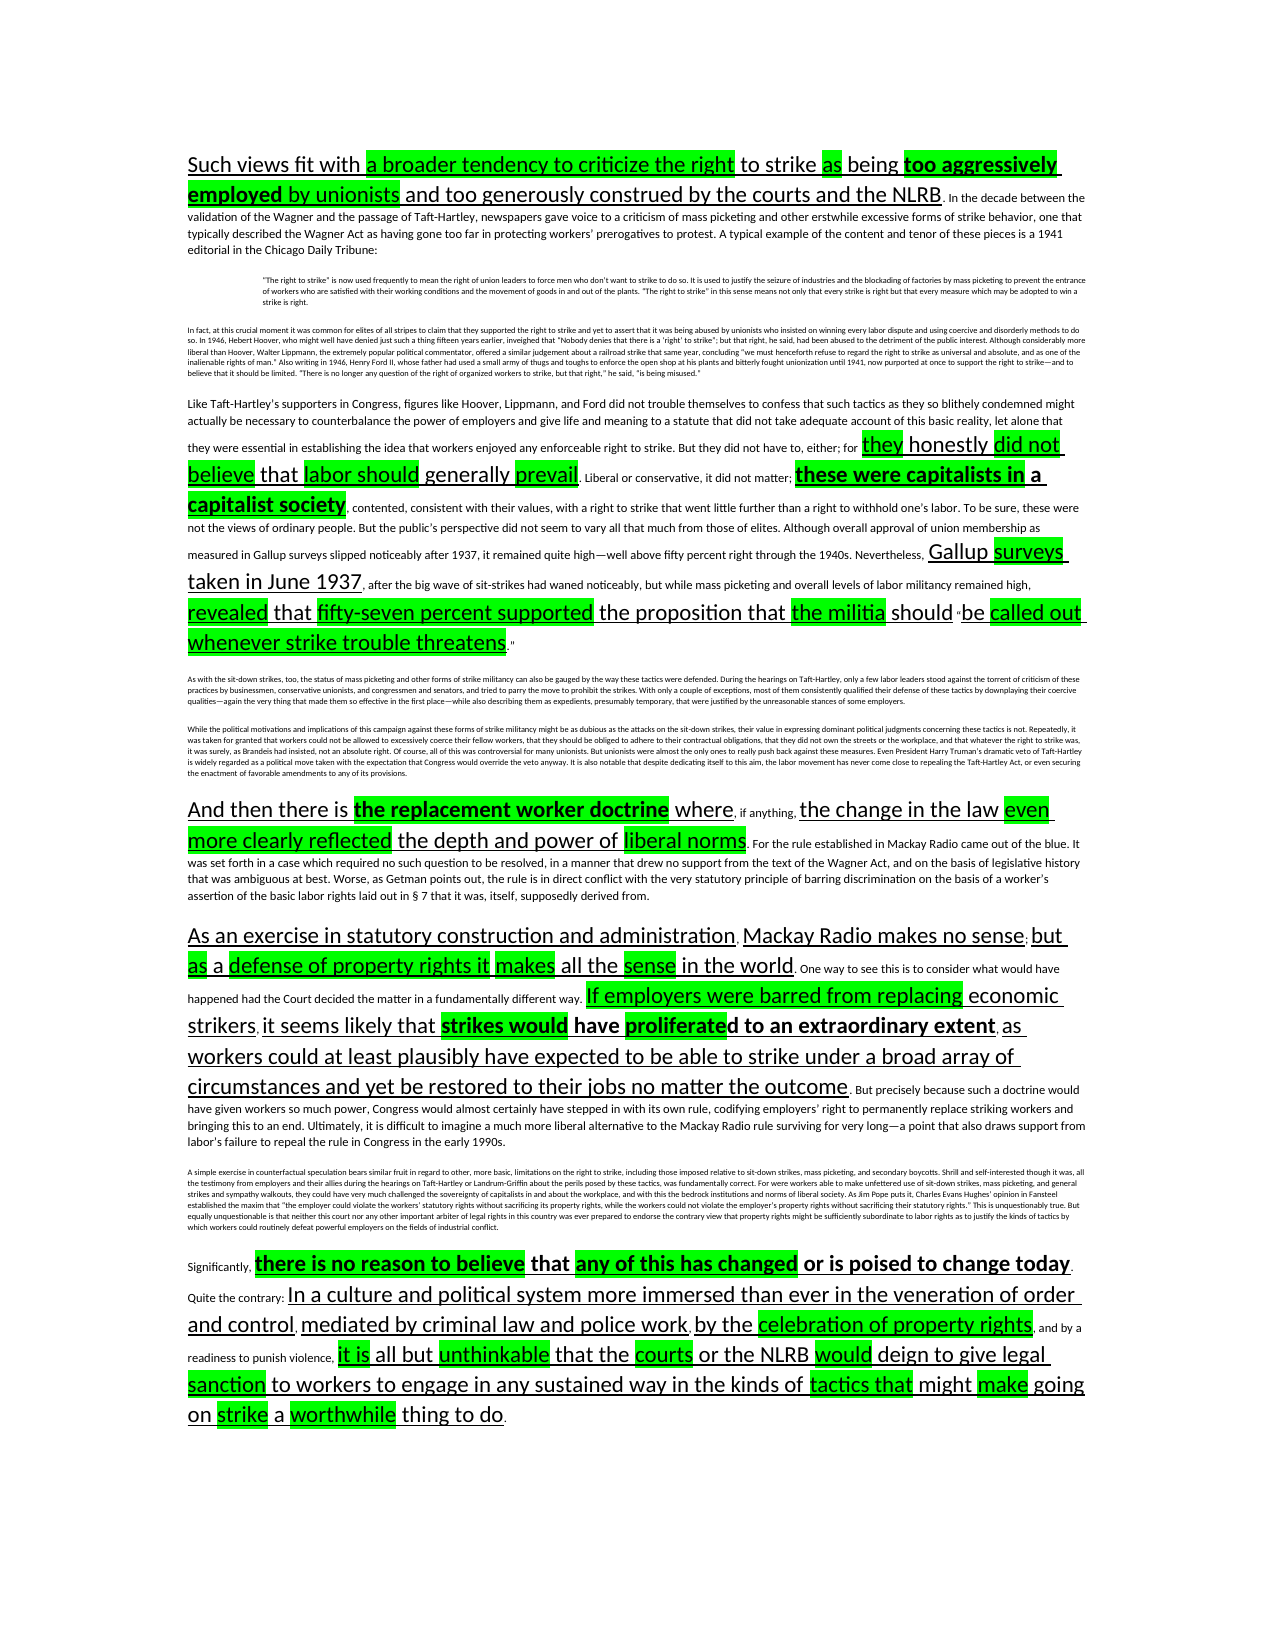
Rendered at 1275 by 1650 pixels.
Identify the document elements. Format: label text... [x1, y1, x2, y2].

text As an exercise in statutory construction and administration, Mackay Radio makes no sense; but as a defense of property rights it makes all the sense in the world. One way to see this is to consider what would have happened had the Court decided the matter in a fundamentally different way. If employers were barred from replacing economic strikers, it seems likely that strikes would have proliferated to an extraordinary extent, as workers could at least plausibly have expected to be able to strike under a broad array of circumstances and yet be restored to their jobs no matter the outcome. But precisely because such a doctrine would have given workers so much power, Congress would almost certainly have stepped in with its own rule, codifying employers’ right to permanently replace striking workers and bringing this to an end. Ultimately, it is difficult to imagine a much more liberal alternative to the Mackay Radio rule surviving for very long—a point that also draws support from labor’s failure to repeal the rule in Congress in the early 1990s. [187, 921, 1087, 1149]
text And then there is the replacement worker doctrine where, if anything, the change in the law even more clearly reflected the depth and power of liberal norms. For the rule established in Mackay Radio came out of the blue. It was set forth in a case which required no such question to be resolved, in a manner that drew no support from the text of the Wagner Act, and on the basis of legislative history that was ambiguous at best. Worse, as Getman points out, the rule is in direct conflict with the very statutory principle of barring discrimination on the basis of a worker’s assertion of the basic labor rights laid out in § 7 that it was, itself, supposedly derived from. [187, 796, 1087, 903]
text Significantly, there is no reason to believe that any of this has changed or is poised to change today. Quite the contrary: In a culture and political system more immersed than ever in the veneration of order and control, mediated by criminal law and police work, by the celebration of property rights, and by a readiness to punish violence, it is all but unthinkable that the courts or the NLRB would deign to give legal sanction to workers to engage in any sustained way in the kinds of tactics that might make going on strike a worthwhile thing to do. [187, 1249, 1087, 1429]
text Such views fit with a broader tendency to criticize the right to strike as being too aggressively employed by unionists and too generously construed by the courts and the NLRB. In the decade between the validation of the Wagner and the passage of Taft-Hartley, newspapers gave voice to a criticism of mass picketing and other erstwhile excessive forms of strike behavior, one that typically described the Wagner Act as having gone too far in protecting workers’ prerogatives to protest. A typical example of the content and tenor of these pieces is a 1941 editorial in the Chicago Daily Tribune: [187, 150, 1087, 258]
text Like Taft-Hartley’s supporters in Congress, figures like Hoover, Lippmann, and Ford did not trouble themselves to confess that such tactics as they so blithely condemned might actually be necessary to counterbalance the power of employers and give life and meaning to a statute that did not take adequate account of this basic reality, let alone that they were essential in establishing the idea that workers enjoyed any enforceable right to strike. But they did not have to, either; for they honestly did not believe that labor should generally prevail. Liberal or conservative, it did not matter; these were capitalists in a capitalist society, contented, consistent with their values, with a right to strike that went little further than a right to withhold one’s labor. To be sure, these were not the views of ordinary people. But the public’s perspective did not seem to vary all that much from those of elites. Although overall approval of union membership as measured in Gallup surveys slipped noticeably after 1937, it remained quite high—well above fifty percent right through the 1940s. Nevertheless, Gallup surveys taken in June 1937, after the big wave of sit-strikes had waned noticeably, but while mass picketing and overall levels of labor militancy remained high, revealed that fifty-seven percent supported the proposition that the militia should “be called out whenever strike trouble threatens.” [187, 396, 1087, 656]
